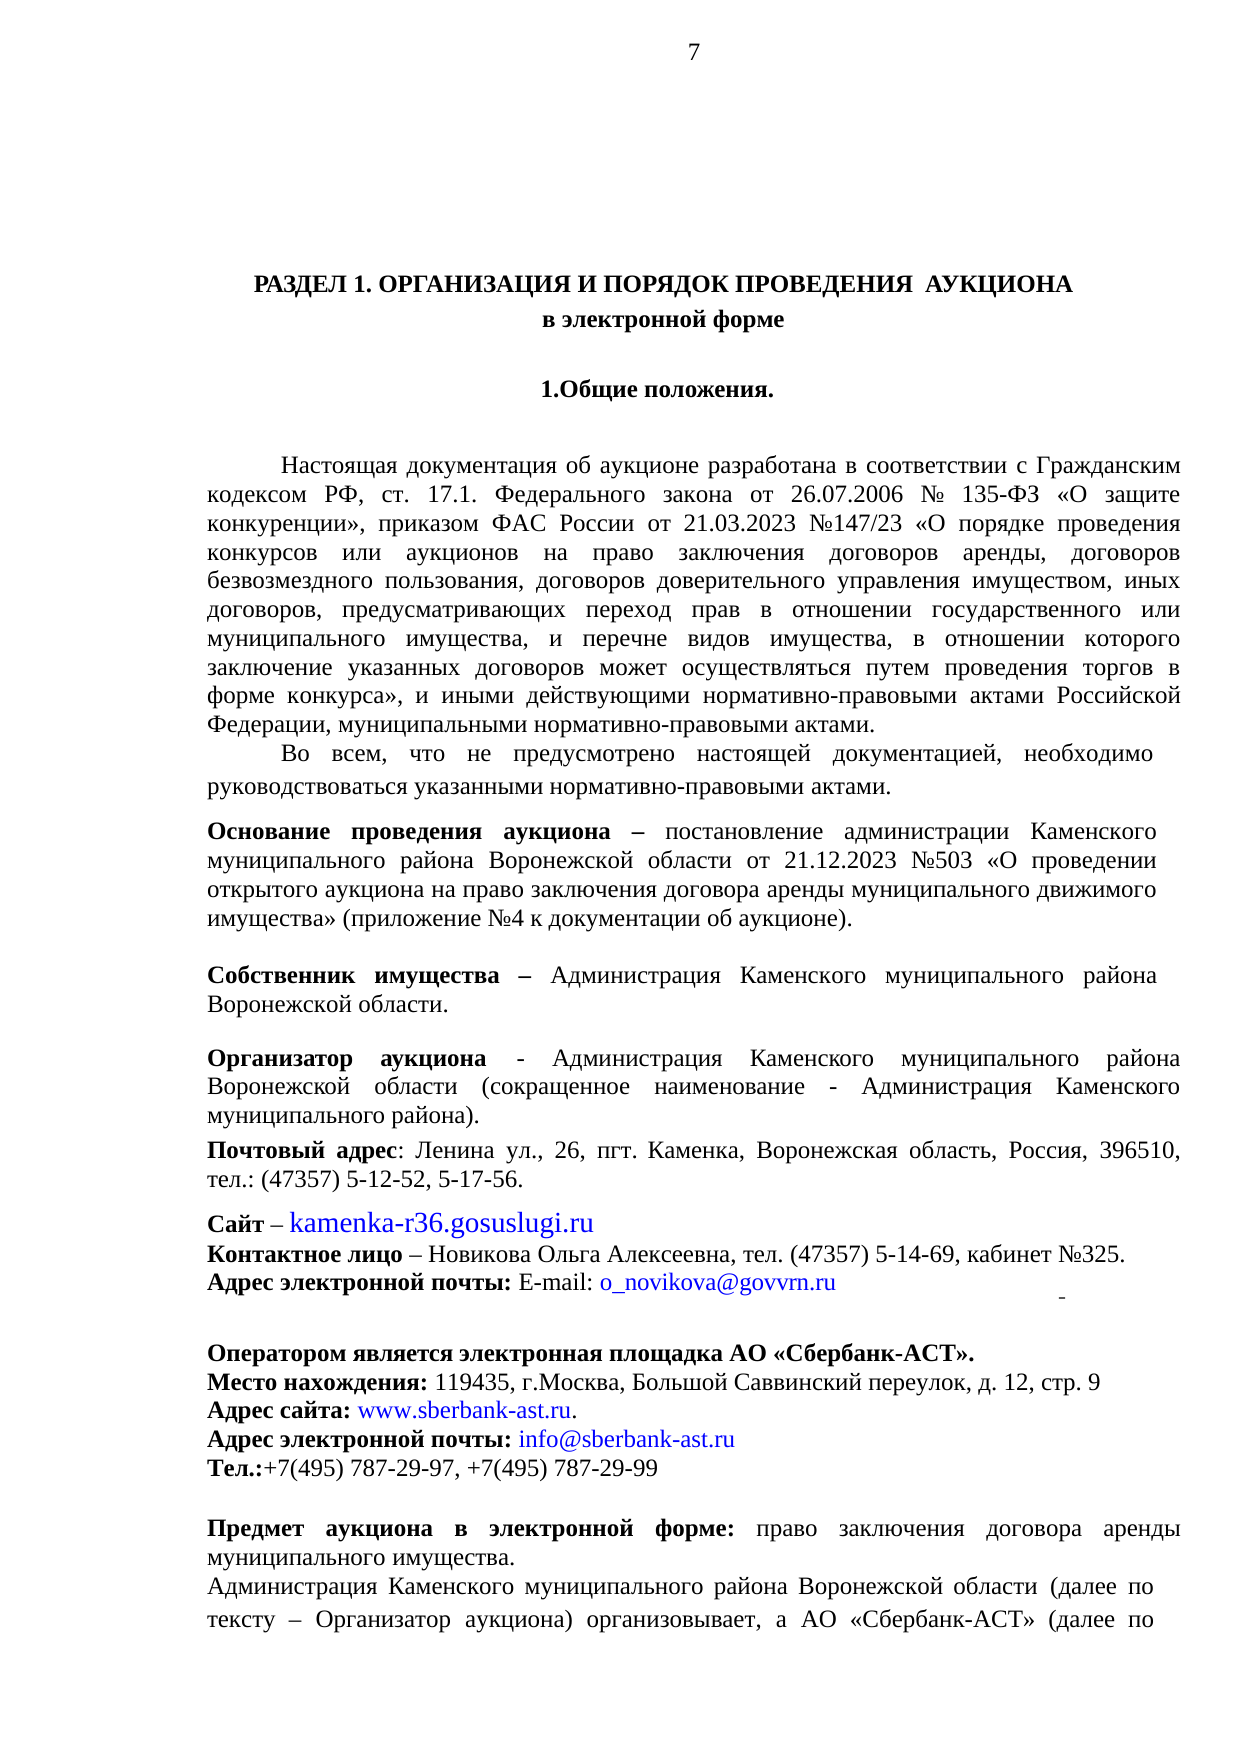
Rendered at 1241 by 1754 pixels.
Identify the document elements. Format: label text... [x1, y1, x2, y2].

subtitle 1.Общие положения. [222, 374, 1181, 403]
text Сайт – kamenka-r36.gosuslugi.ru [207, 1205, 1181, 1239]
text Адрес электронной почты: info@sberbank-ast.ru [207, 1424, 1181, 1453]
text Основание проведения аукциона – постановление администрации Каменского муниципального района Воронежской области от 21.12.2023 №503 «О проведении открытого аукциона на право заключения договора аренды муниципального движимого имущества» (приложение №4 к документации об аукционе). [207, 816, 1157, 931]
text Адрес сайта: www.sberbank-ast.ru. [207, 1396, 1181, 1424]
text Контактное лицо – Новикова Ольга Алексеевна, тел. (47357) 5-14-69, кабинет №325. [207, 1239, 1181, 1267]
text Во всем, что не предусмотрено настоящей документацией, необходимо руководствоваться указанными нормативно-правовыми актами. [207, 738, 1153, 800]
text Оператором является электронная площадка АО «Сбербанк-АСТ». [207, 1338, 1181, 1367]
subtitle Организатор аукциона - Администрация Каменского муниципального района Воронежской области (сокращенное наименование - Администрация Каменского муниципального района). [207, 1043, 1181, 1129]
text Тел.:+7(495) 787-29-97, +7(495) 787-29-99 [207, 1453, 1181, 1482]
text в электронной форме [207, 304, 1120, 333]
text Почтовый адрес: Ленина ул., 26, пгт. Каменка, Воронежская область, Россия, 396510, тел.: (47357) 5-12-52, 5-17-56. [207, 1135, 1181, 1193]
text Собственник имущества – Администрация Каменского муниципального района Воронежской области. [207, 960, 1157, 1018]
subtitle РАЗДЕЛ 1. ОРГАНИЗАЦИЯ И ПОРЯДОК ПРОВЕДЕНИЯ АУКЦИОНА [207, 269, 1120, 298]
text Настоящая документация об аукционе разработана в соответствии с Гражданским кодексом РФ, ст. 17.1. Федерального закона от 26.07.2006 № 135-ФЗ «О защите конкуренции», приказом ФАС России от 21.03.2023 №147/23 «О порядке проведения конкурсов или аукционов на право заключения договоров аренды, договоров безвозмездного пользования, договоров доверительного управления имуществом, иных договоров, предусматривающих переход прав в отношении государственного или муниципального имущества, и перечне видов имущества, в отношении которого заключение указанных договоров может осуществляться путем проведения торгов в форме конкурса», и иными действующими нормативно-правовыми актами Российской Федерации, муниципальными нормативно-правовыми актами. [207, 450, 1181, 738]
text Предмет аукциона в электронной форме: право заключения договора аренды муниципального имущества. [207, 1513, 1181, 1571]
text Место нахождения: 119435, г.Москва, Большой Саввинский переулок, д. 12, стр. 9 [207, 1367, 1181, 1396]
text Адрес электронной почты: E-mail: o_novikova@govvrn.ru [207, 1267, 1181, 1296]
